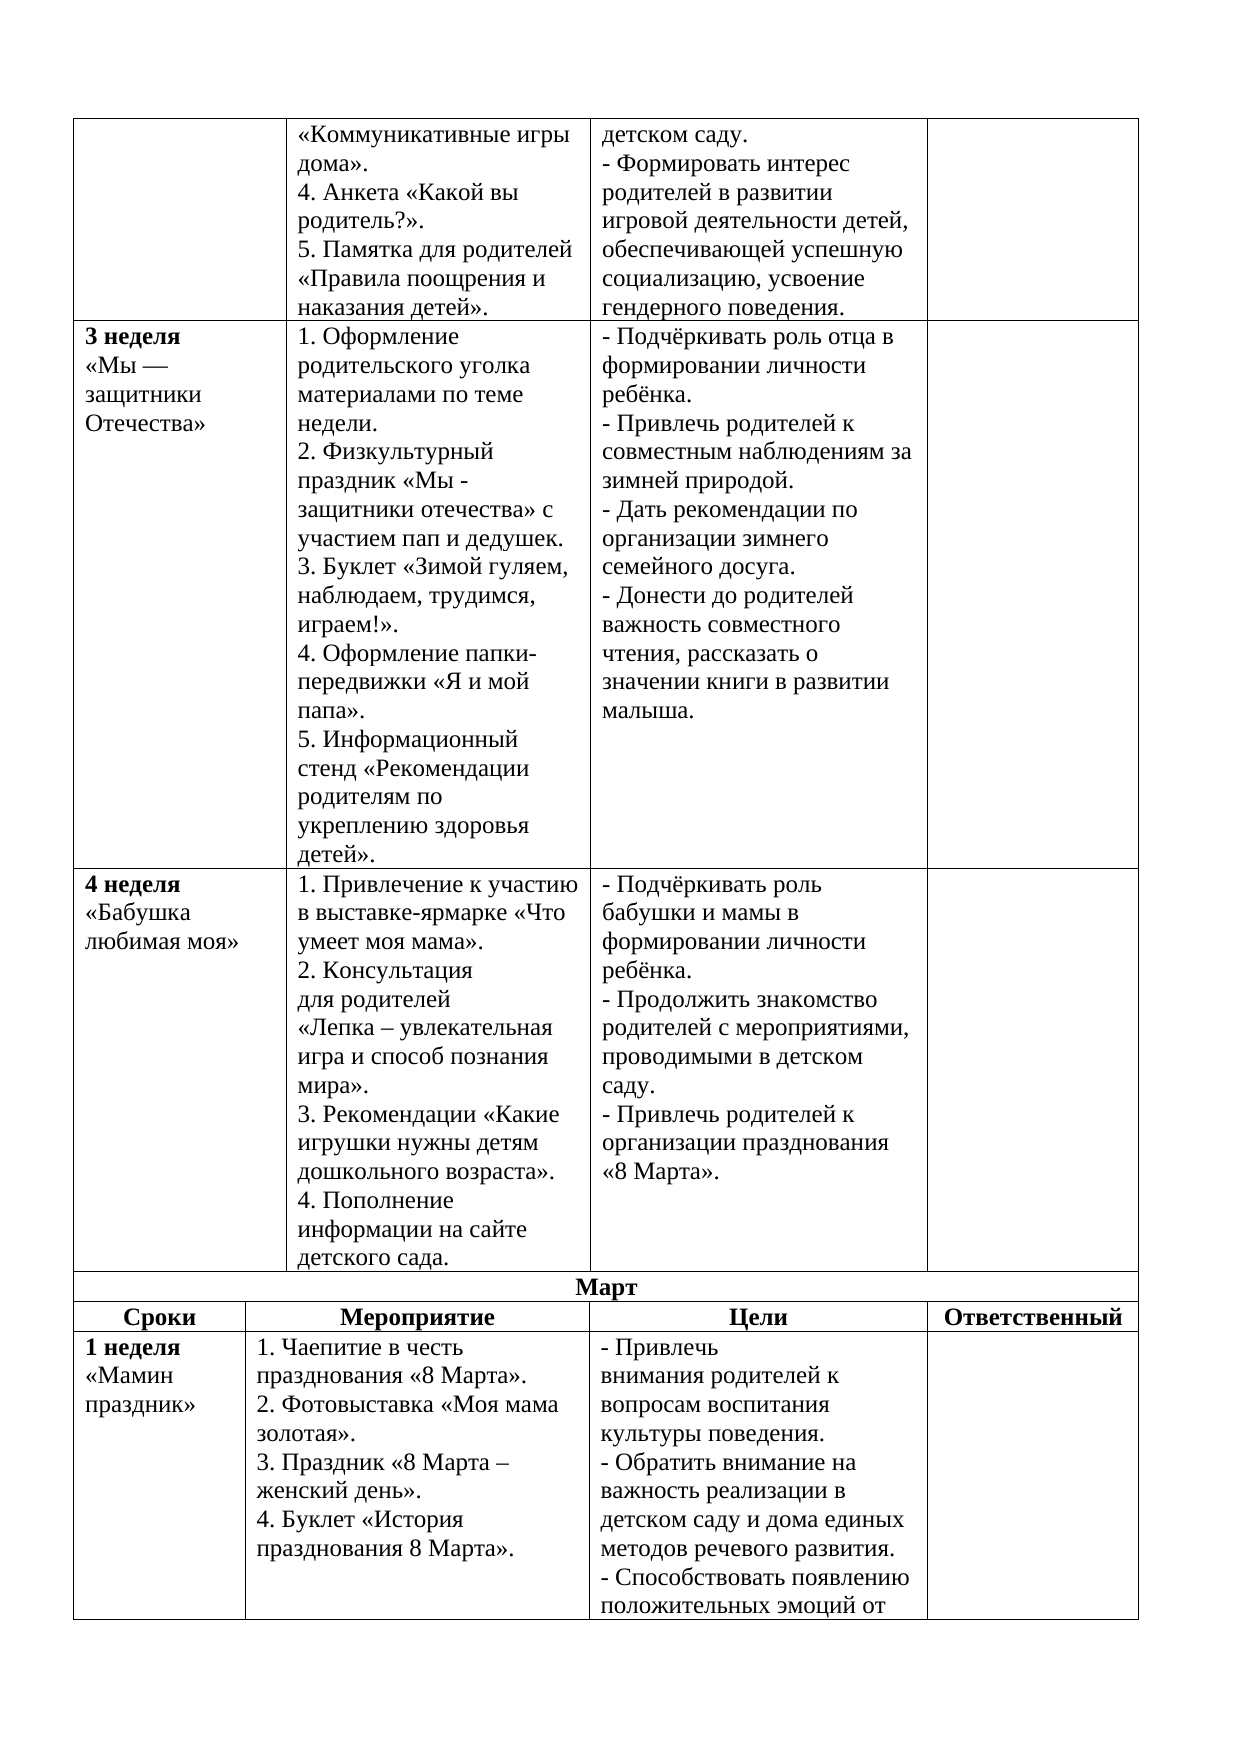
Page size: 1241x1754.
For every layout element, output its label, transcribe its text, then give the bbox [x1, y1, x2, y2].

table_cell Мероприятие [246, 1302, 589, 1331]
table_cell 3 неделя «Мы — защитники Отечества» [74, 321, 286, 868]
table_cell - Подчёркивать роль бабушки и мамы в формировании личности ребёнка. - Продолжить знакомство родителей с мероприятиями, проводимыми в детском саду. - Привлечь родителей к организации празднования «8 Марта». [591, 869, 927, 1271]
table_cell 4 неделя «Бабушка любимая моя» [74, 869, 286, 1271]
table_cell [287, 119, 590, 320]
table_cell [928, 119, 1138, 320]
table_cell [591, 119, 927, 320]
table_cell [928, 869, 1138, 1271]
table_cell [928, 321, 1138, 868]
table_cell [246, 1332, 589, 1619]
table_cell 1. Привлечение к участию в выставке-ярмарке «Что умеет моя мама». 2. Консультация для родителей «Лепка – увлекательная игра и способ познания мира». 3. Рекомендации «Какие игрушки нужны детям дошкольного возраста». 4. Пополнение информации на сайте детского сада. [287, 869, 590, 1271]
table_cell - Подчёркивать роль отца в формировании личности ребёнка. - Привлечь родителей к совместным наблюдениям за зимней природой. - Дать рекомендации по организации зимнего семейного досуга. - Донести до родителей важность совместного чтения, рассказать о значении книги в развитии малыша. [591, 321, 927, 868]
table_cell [590, 1332, 927, 1619]
table_cell [928, 1332, 1138, 1619]
table_cell Цели [590, 1302, 927, 1331]
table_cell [74, 1332, 245, 1619]
table_cell 1. Оформление родительского уголка материалами по теме недели. 2. Физкультурный праздник «Мы - защитники отечества» с участием пап и дедушек. 3. Буклет «Зимой гуляем, наблюдаем, трудимся, играем!». 4. Оформление папки-передвижки «Я и мой папа». 5. Информационный стенд «Рекомендации родителям по укреплению здоровья детей». [287, 321, 590, 868]
table_cell Март [74, 1272, 1138, 1301]
table_cell Ответственный [928, 1302, 1138, 1331]
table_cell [74, 119, 286, 320]
table_cell Сроки [74, 1302, 245, 1331]
